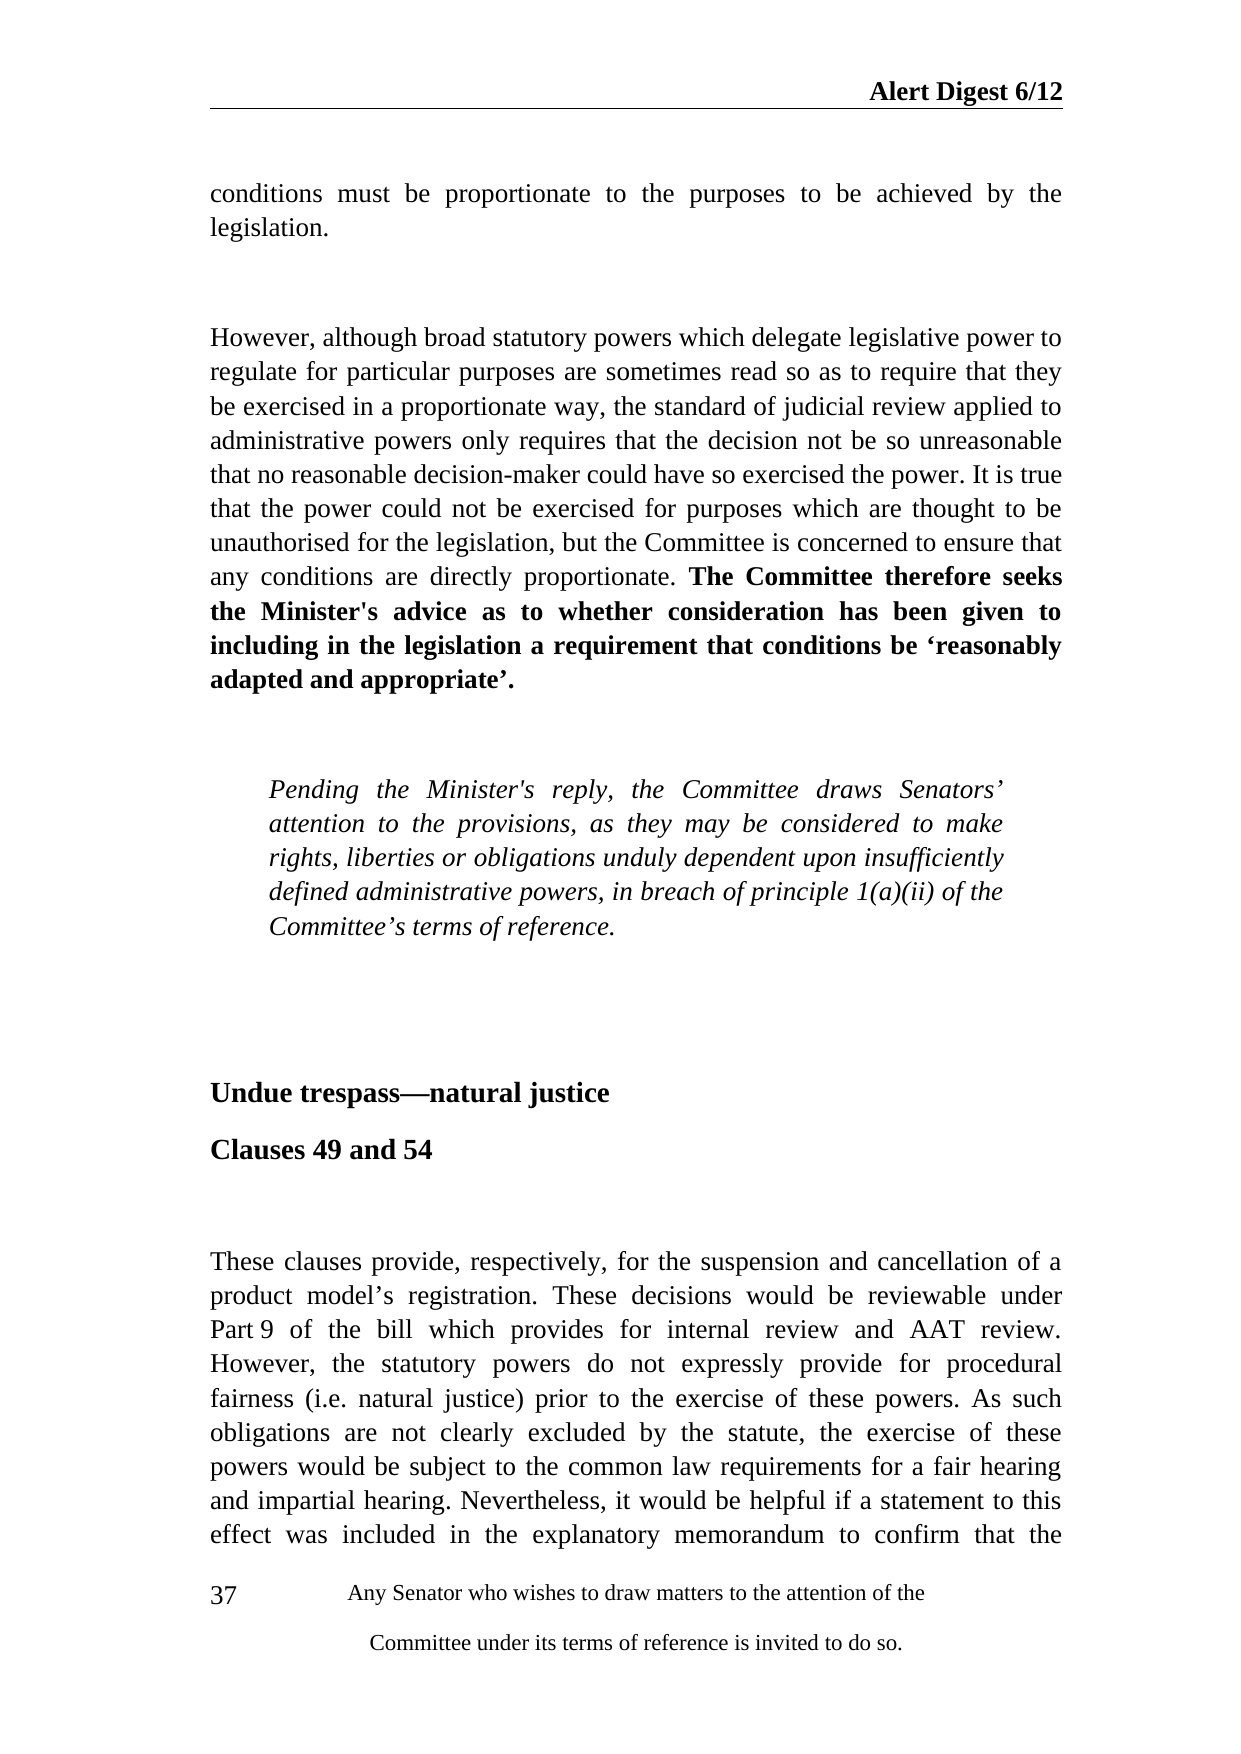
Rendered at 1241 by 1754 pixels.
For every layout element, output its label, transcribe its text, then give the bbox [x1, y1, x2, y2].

text Pending the Minister's reply, the Committee draws Senators’ attention to the provisions, as they may be considered to make rights, liberties or obligations unduly dependent upon insufficiently defined administrative powers, in breach of principle 1(a)(ii) of the Committee’s terms of reference. [269, 773, 1004, 941]
text However, although broad statutory powers which delegate legislative power to regulate for particular purposes are sometimes read so as to require that they be exercised in a proportionate way, the standard of judicial review applied to administrative powers only requires that the decision not be so unreasonable that no reasonable decision-maker could have so exercised the power. It is true that the power could not be exercised for purposes which are thought to be unauthorised for the legislation, but the Committee is concerned to ensure that any conditions are directly proportionate. The Committee therefore seeks the Minister's advice as to whether consideration has been given to including in the legislation a requirement that conditions be ‘reasonably adapted and appropriate’. [210, 321, 1063, 694]
text Undue trespass—natural justice [210, 1075, 1063, 1108]
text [210, 1245, 1063, 1549]
text Clauses 49 and 54 [210, 1132, 1063, 1166]
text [210, 177, 1063, 242]
